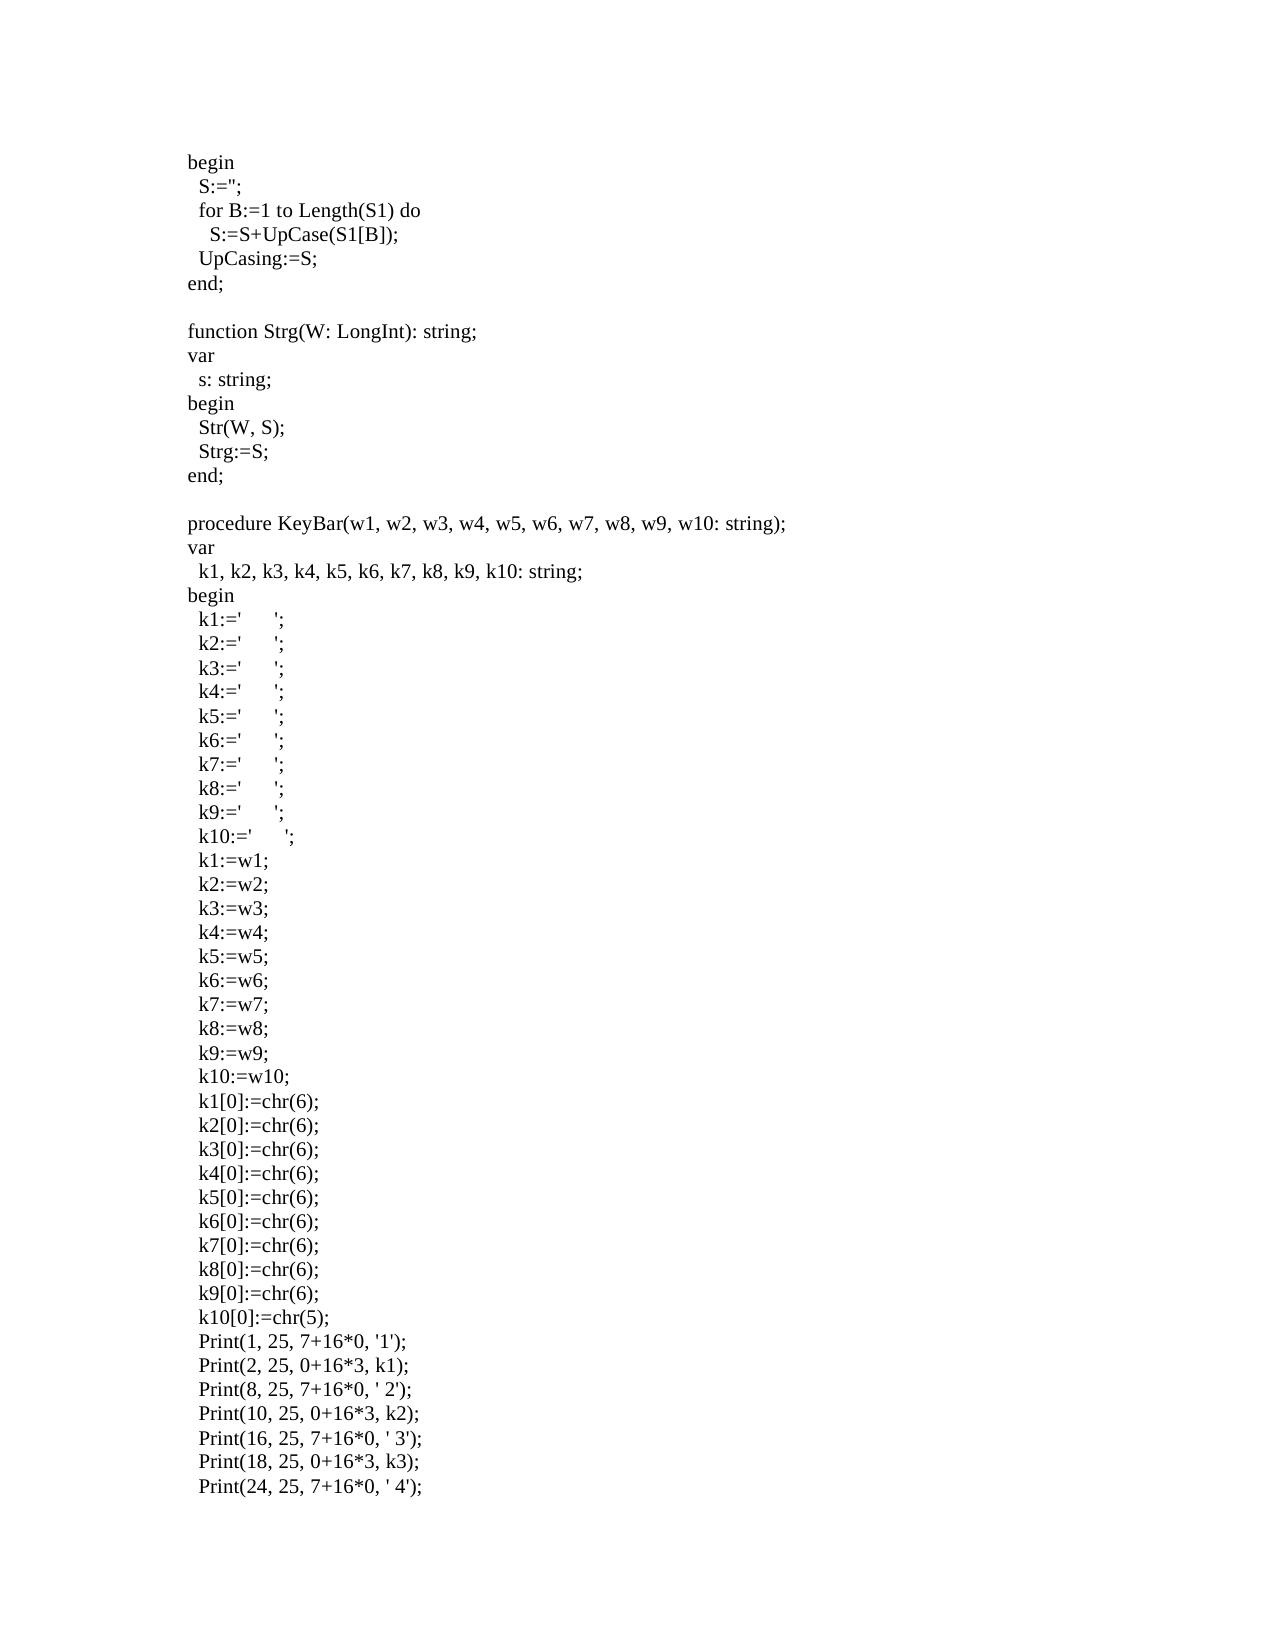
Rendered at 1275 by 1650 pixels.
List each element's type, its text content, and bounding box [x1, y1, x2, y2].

text k7:=' '; [187, 752, 1087, 776]
text Strg:=S; [187, 439, 1087, 463]
text k3[0]:=chr(6); [187, 1137, 1087, 1161]
text k10:=w10; [187, 1064, 1087, 1088]
text begin [187, 583, 1087, 607]
text Print(18, 25, 0+16*3, k3); [187, 1449, 1087, 1473]
text k1:=' '; [187, 607, 1087, 631]
text S:=''; [187, 174, 1087, 198]
text k10:=' '; [187, 824, 1087, 848]
text k3:=' '; [187, 655, 1087, 679]
text k9:=w9; [187, 1040, 1087, 1064]
text k4[0]:=chr(6); [187, 1161, 1087, 1185]
text var [187, 342, 1087, 367]
text Print(2, 25, 0+16*3, k1); [187, 1353, 1087, 1377]
text begin [187, 391, 1087, 415]
text UpCasing:=S; [187, 246, 1087, 270]
text k7[0]:=chr(6); [187, 1233, 1087, 1257]
text k8:=w8; [187, 1016, 1087, 1040]
text S:=S+UpCase(S1[B]); [187, 222, 1087, 246]
text procedure KeyBar(w1, w2, w3, w4, w5, w6, w7, w8, w9, w10: string); [187, 511, 1087, 535]
text Print(8, 25, 7+16*0, ' 2'); [187, 1377, 1087, 1401]
text end; [187, 463, 1087, 487]
text for B:=1 to Length(S1) do [187, 198, 1087, 222]
text Print(24, 25, 7+16*0, ' 4'); [187, 1473, 1087, 1497]
text k5:=' '; [187, 703, 1087, 727]
text k3:=w3; [187, 896, 1087, 920]
text Print(10, 25, 0+16*3, k2); [187, 1401, 1087, 1425]
text k5:=w5; [187, 944, 1087, 968]
text k2[0]:=chr(6); [187, 1112, 1087, 1137]
text s: string; [187, 367, 1087, 391]
text end; [187, 270, 1087, 294]
text k7:=w7; [187, 992, 1087, 1016]
text k1[0]:=chr(6); [187, 1088, 1087, 1112]
text k6[0]:=chr(6); [187, 1209, 1087, 1233]
text k9[0]:=chr(6); [187, 1281, 1087, 1305]
text begin [187, 150, 1087, 174]
text k1, k2, k3, k4, k5, k6, k7, k8, k9, k10: string; [187, 559, 1087, 583]
text k2:=w2; [187, 872, 1087, 896]
text k2:=' '; [187, 631, 1087, 655]
text k4:=' '; [187, 679, 1087, 703]
text k6:=w6; [187, 968, 1087, 992]
text k9:=' '; [187, 800, 1087, 824]
text k8:=' '; [187, 776, 1087, 800]
text Str(W, S); [187, 415, 1087, 439]
text k1:=w1; [187, 848, 1087, 872]
text var [187, 535, 1087, 559]
text k4:=w4; [187, 920, 1087, 944]
text k6:=' '; [187, 727, 1087, 752]
text Print(1, 25, 7+16*0, '1'); [187, 1329, 1087, 1353]
text k8[0]:=chr(6); [187, 1257, 1087, 1281]
text k10[0]:=chr(5); [187, 1305, 1087, 1329]
text function Strg(W: LongInt): string; [187, 318, 1087, 342]
text k5[0]:=chr(6); [187, 1185, 1087, 1209]
text Print(16, 25, 7+16*0, ' 3'); [187, 1425, 1087, 1449]
